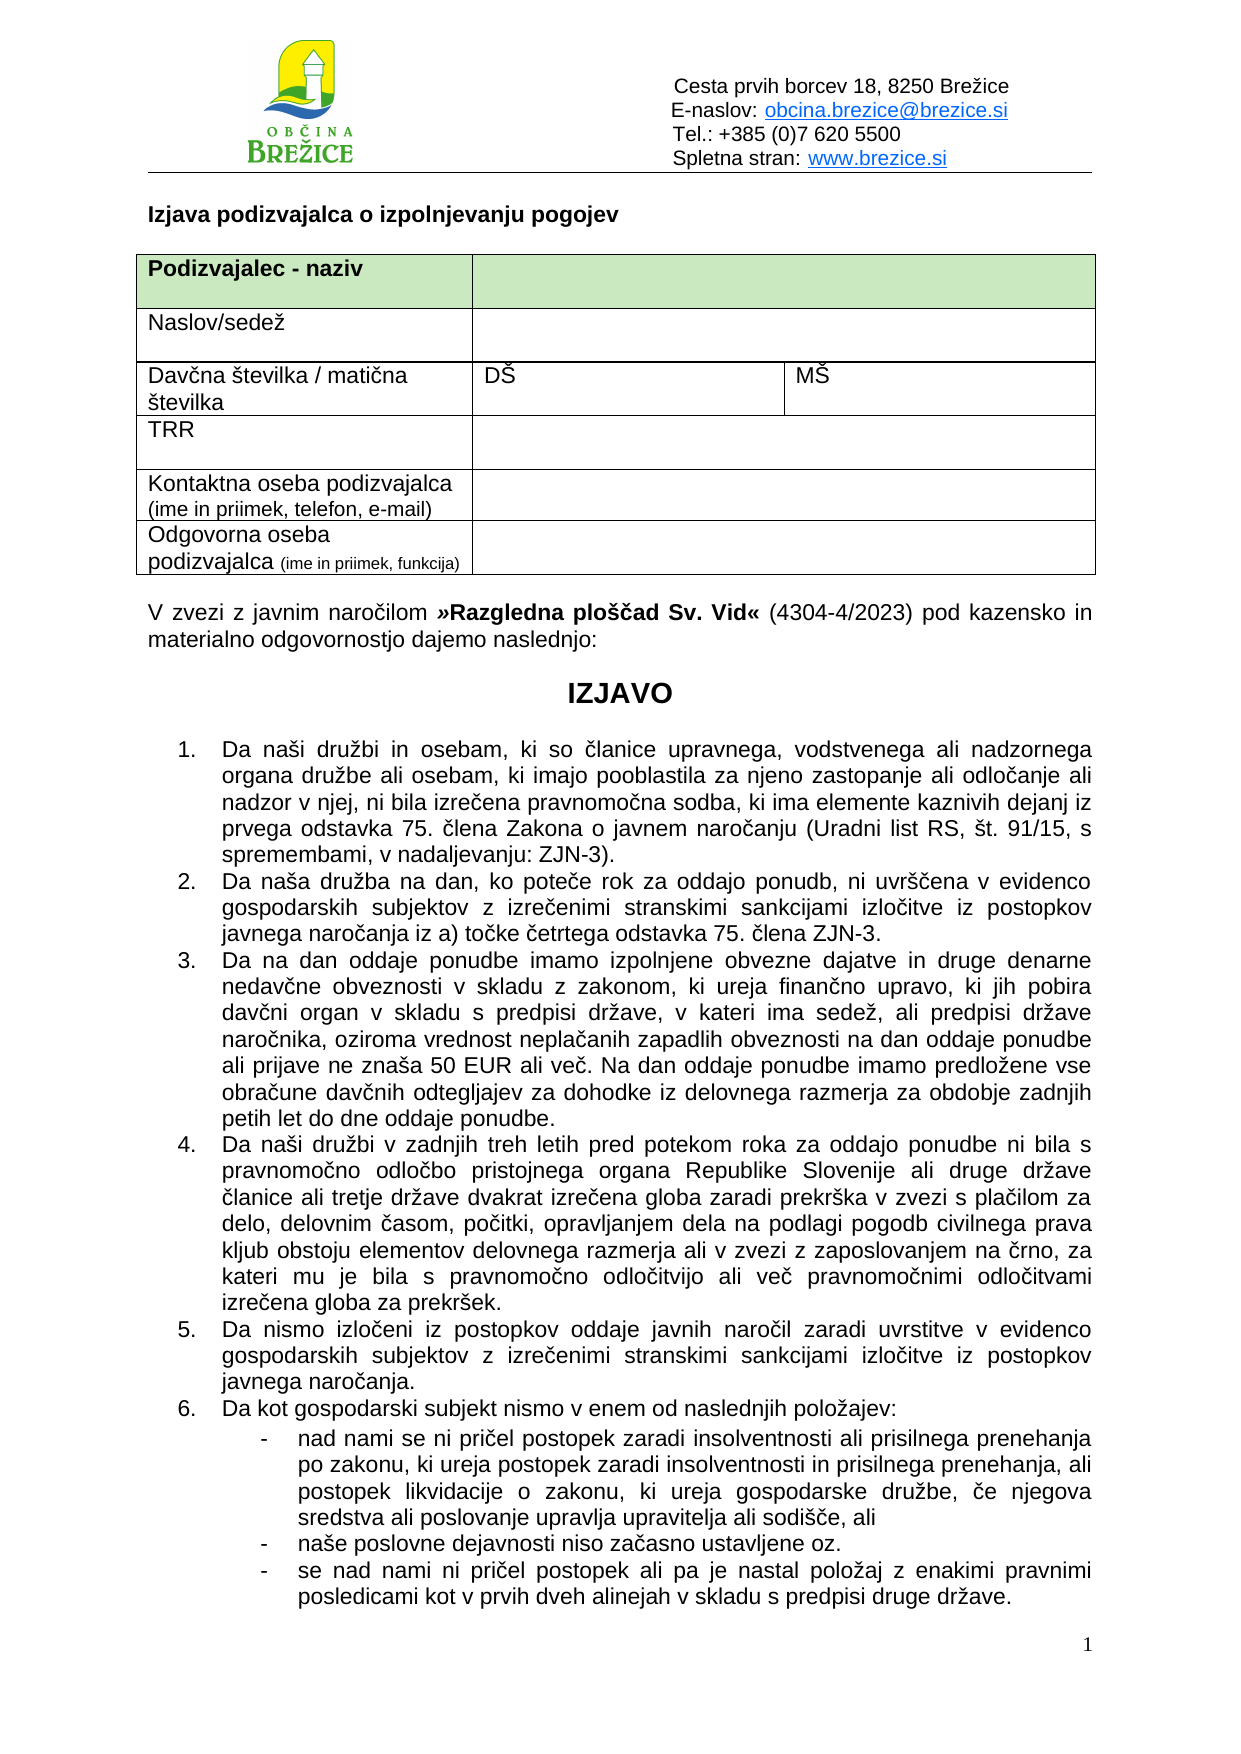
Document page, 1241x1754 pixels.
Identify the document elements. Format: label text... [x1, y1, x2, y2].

table_cell Davčna številka / matična številka [137, 363, 472, 415]
table_cell MŠ [785, 363, 1095, 415]
text Izjava podizvajalca o izpolnjevanju pogojev [148, 201, 1092, 228]
list Da nismo izločeni iz postopkov oddaje javnih naročil zaradi uvrstitve v evidenco gospodarskih subjektov z izrečenimi stranskimi sankcijami izločitve iz postopkov javnega naročanja. [177, 1316, 1092, 1395]
table_cell Naslov/sedež [137, 309, 472, 361]
list Da naša družba na dan, ko poteče rok za oddajo ponudb, ni uvrščena v evidenco gospodarskih subjektov z izrečenimi stranskimi sankcijami izločitve iz postopkov javnega naročanja iz a) točke četrtega odstavka 75. člena ZJN-3. [177, 868, 1092, 947]
table_cell [473, 470, 1095, 520]
table_cell Odgovorna oseba podizvajalca (ime in priimek, funkcija) [137, 521, 472, 574]
text V zvezi z javnim naročilom »Razgledna ploščad Sv. Vid« (4304-4/2023) pod kazensko in materialno odgovornostjo dajemo naslednjo: [148, 599, 1092, 652]
list Da kot gospodarski subjekt nismo v enem od naslednjih položajev: [177, 1395, 1092, 1421]
table_cell [473, 416, 1095, 469]
table_header [473, 255, 1095, 308]
list nad nami se ni pričel postopek zaradi insolventnosti ali prisilnega prenehanja po zakonu, ki ureja postopek zaradi insolventnosti in prisilnega prenehanja, ali postopek likvidacije o zakonu, ki ureja gospodarske družbe, če njegova sredstva ali poslovanje upravlja upravitelja ali sodišče, ali [260, 1425, 1092, 1530]
list se nad nami ni pričel postopek ali pa je nastal položaj z enakimi pravnimi posledicami kot v prvih dveh alinejah v skladu s predpisi druge države. [260, 1557, 1092, 1609]
list Da naši družbi in osebam, ki so članice upravnega, vodstvenega ali nadzornega organa družbe ali osebam, ki imajo pooblastila za njeno zastopanje ali odločanje ali nadzor v njej, ni bila izrečena pravnomočna sodba, ki ima elemente kaznivih dejanj iz prvega odstavka 75. člena Zakona o javnem naročanju (Uradni list RS, št. 91/15, s spremembami, v nadaljevanju: ZJN-3). [177, 736, 1092, 868]
table_cell Kontaktna oseba podizvajalca (ime in priimek, telefon, e-mail) [137, 470, 472, 520]
table_header Podizvajalec - naziv [137, 255, 472, 308]
list Da naši družbi v zadnjih treh letih pred potekom roka za oddajo ponudbe ni bila s pravnomočno odločbo pristojnega organa Republike Slovenije ali druge države članice ali tretje države dvakrat izrečena globa zaradi prekrška v zvezi s plačilom za delo, delovnim časom, počitki, opravljanjem dela na podlagi pogodb civilnega prava kljub obstoju elementov delovnega razmerja ali v zvezi z zaposlovanjem na črno, za kateri mu je bila s pravnomočno odločitvijo ali več pravnomočnimi odločitvami izrečena globa za prekršek. [177, 1131, 1092, 1316]
list naše poslovne dejavnosti niso začasno ustavljene oz. [260, 1530, 1092, 1557]
table_cell DŠ [473, 363, 784, 415]
table_cell [473, 309, 1095, 361]
list Da na dan oddaje ponudbe imamo izpolnjene obvezne dajatve in druge denarne nedavčne obveznosti v skladu z zakonom, ki ureja finančno upravo, ki jih pobira davčni organ v skladu s predpisi države, v kateri ima sedež, ali predpisi države naročnika, oziroma vrednost neplačanih zapadlih obveznosti na dan oddaje ponudbe ali prijave ne znaša 50 EUR ali več. Na dan oddaje ponudbe imamo predložene vse obračune davčnih odtegljajev za dohodke iz delovnega razmerja za obdobje zadnjih petih let do dne oddaje ponudbe. [177, 947, 1092, 1131]
table_cell [473, 521, 1095, 574]
text IZJAVO [148, 676, 1092, 709]
picture [247, 40, 353, 163]
table_cell TRR [137, 416, 472, 469]
